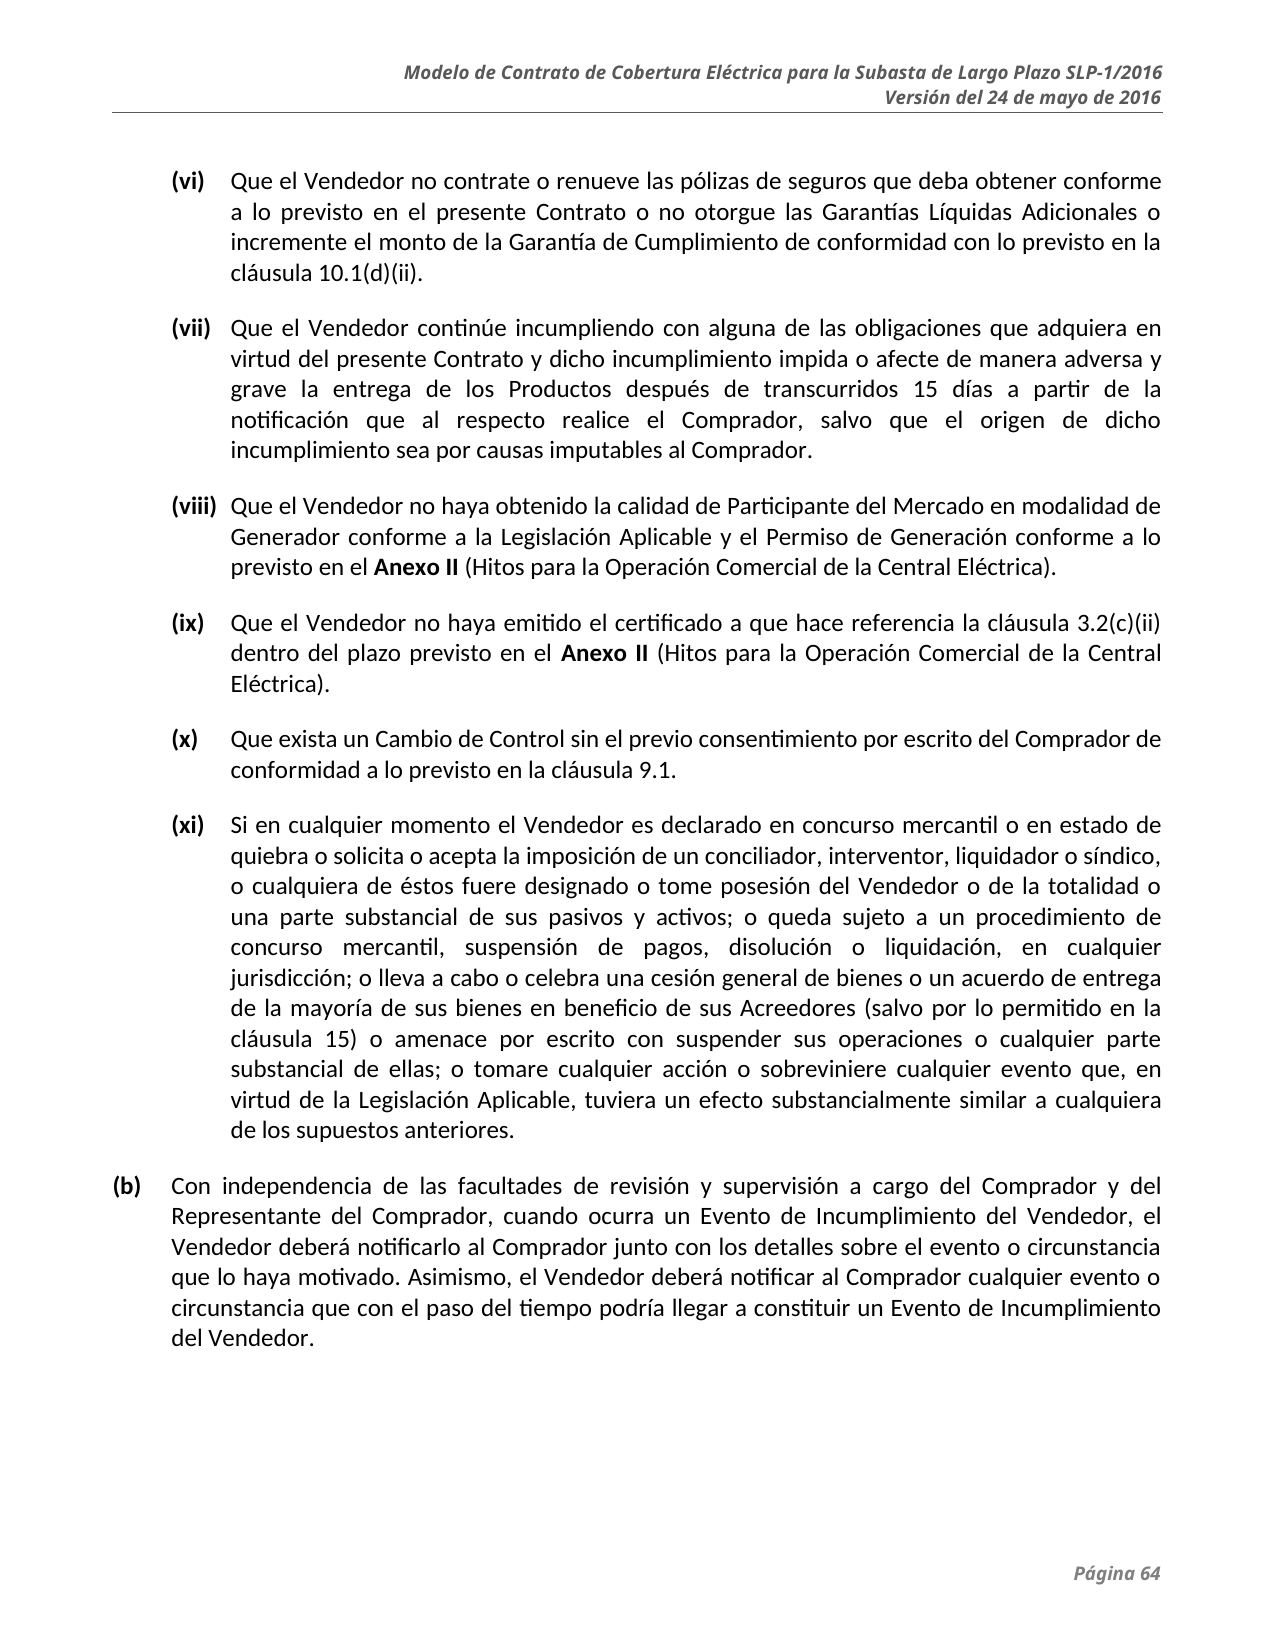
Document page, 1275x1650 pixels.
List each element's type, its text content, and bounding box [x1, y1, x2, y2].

text Que el Vendedor no haya emitido el certificado a que hace referencia la cláusula 3.2(c)(ii) dentro del plazo previsto en el Anexo II (Hitos para la Operación Comercial de la Central Eléctrica). [171, 607, 1163, 698]
text Que el Vendedor no contrate o renueve las pólizas de seguros que deba obtener conforme a lo previsto en el presente Contrato o no otorgue las Garantías Líquidas Adicionales o incremente el monto de la Garantía de Cumplimiento de conformidad con lo previsto en la cláusula 10.1(d)(ii). [171, 165, 1163, 287]
text Si en cualquier momento el Vendedor es declarado en concurso mercantil o en estado de quiebra o solicita o acepta la imposición de un conciliador, interventor, liquidador o síndico, o cualquiera de éstos fuere designado o tome posesión del Vendedor o de la totalidad o una parte substancial de sus pasivos y activos; o queda sujeto a un procedimiento de concurso mercantil, suspensión de pagos, disolución o liquidación, en cualquier jurisdicción; o lleva a cabo o celebra una cesión general de bienes o un acuerdo de entrega de la mayoría de sus bienes en beneficio de sus Acreedores (salvo por lo permitido en la cláusula 15) o amenace por escrito con suspender sus operaciones o cualquier parte substancial de ellas; o tomare cualquier acción o sobreviniere cualquier evento que, en virtud de la Legislación Aplicable, tuviera un efecto substancialmente similar a cualquiera de los supuestos anteriores. [171, 809, 1163, 1145]
text Que el Vendedor continúe incumpliendo con alguna de las obligaciones que adquiera en virtud del presente Contrato y dicho incumplimiento impida o afecte de manera adversa y grave la entrega de los Productos después de transcurridos 15 días a partir de la notificación que al respecto realice el Comprador, salvo que el origen de dicho incumplimiento sea por causas imputables al Comprador. [171, 312, 1163, 465]
text Que exista un Cambio de Control sin el previo consentimiento por escrito del Comprador de conformidad a lo previsto en la cláusula 9.1. [171, 723, 1163, 784]
text Con independencia de las facultades de revisión y supervisión a cargo del Comprador y del Representante del Comprador, cuando ocurra un Evento de Incumplimiento del Vendedor, el Vendedor deberá notificarlo al Comprador junto con los detalles sobre el evento o circunstancia que lo haya motivado. Asimismo, el Vendedor deberá notificar al Comprador cualquier evento o circunstancia que con el paso del tiempo podría llegar a constituir un Evento de Incumplimiento del Vendedor. [112, 1170, 1163, 1353]
text Que el Vendedor no haya obtenido la calidad de Participante del Mercado en modalidad de Generador conforme a la Legislación Aplicable y el Permiso de Generación conforme a lo previsto en el Anexo II (Hitos para la Operación Comercial de la Central Eléctrica). [171, 490, 1163, 582]
